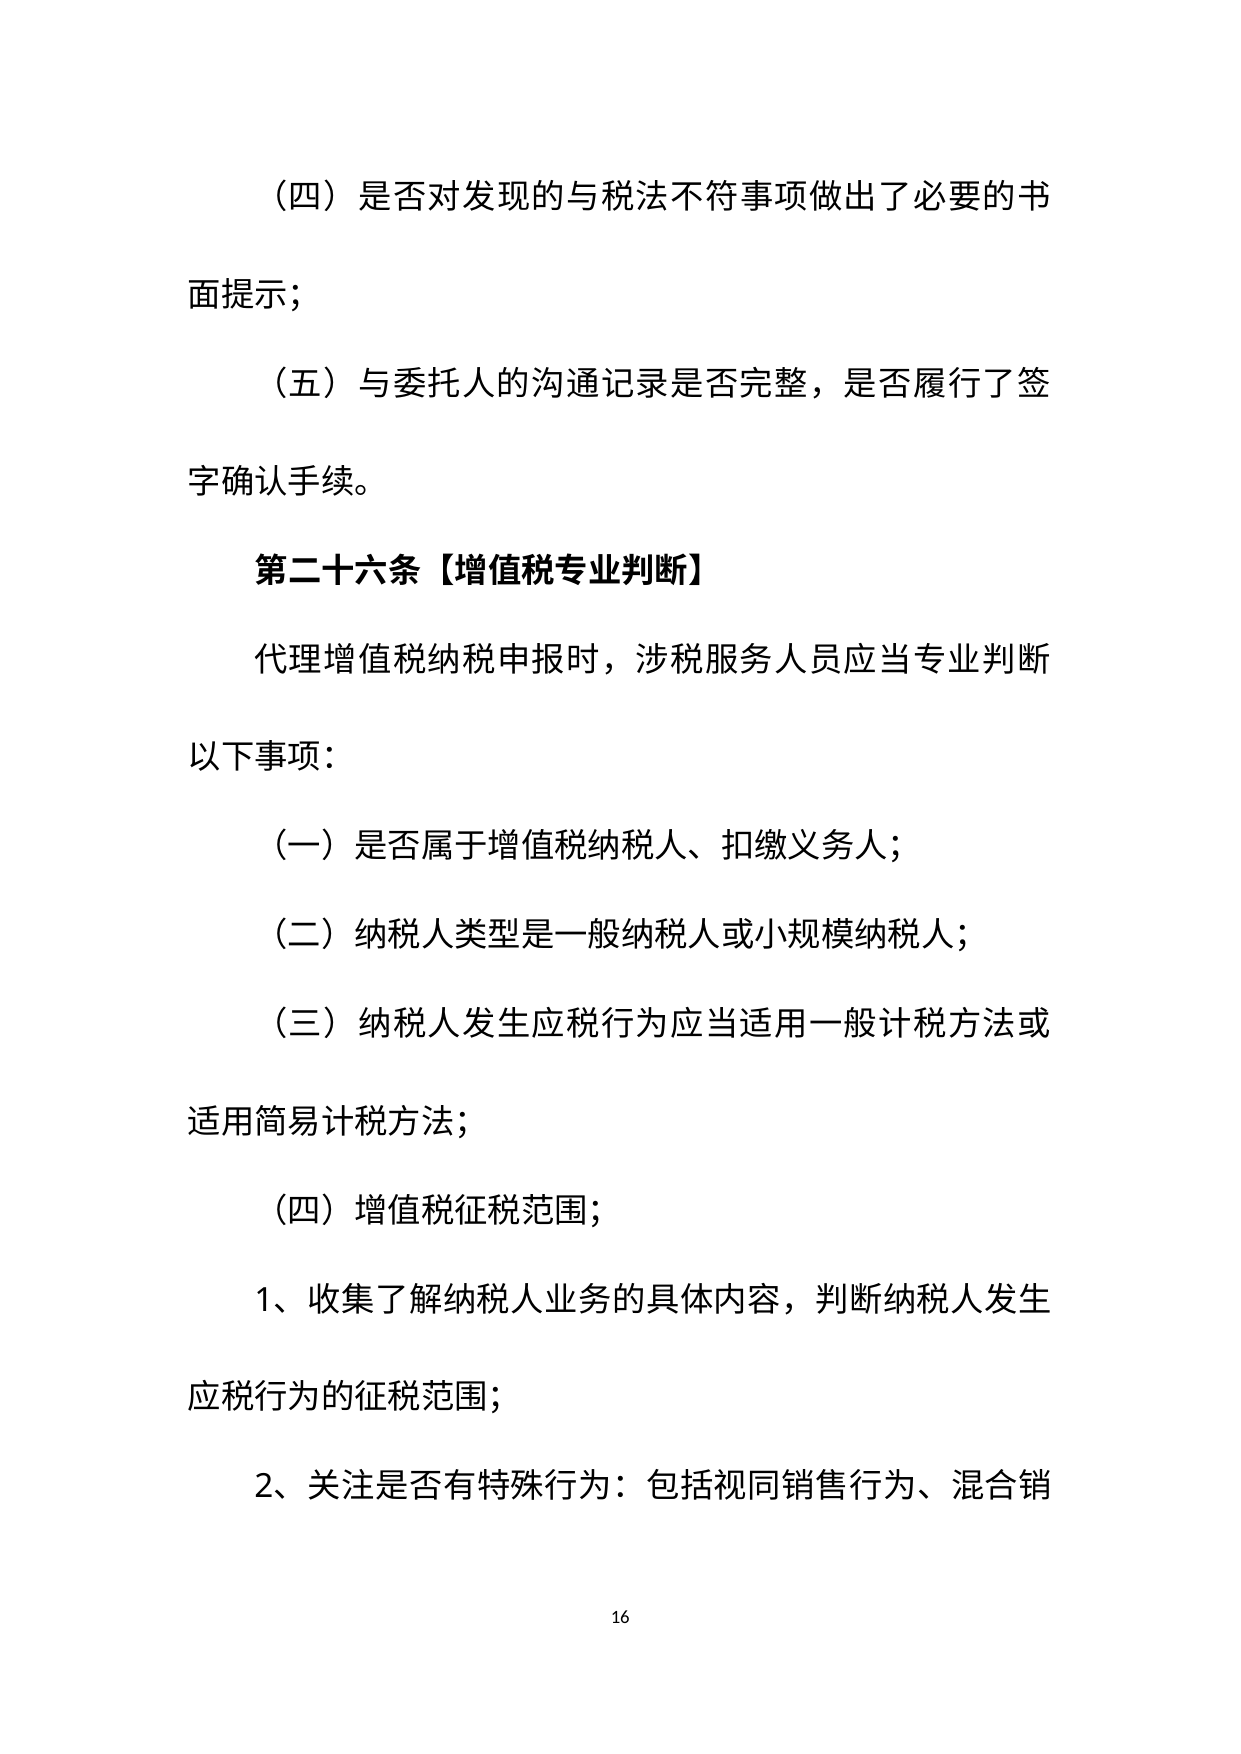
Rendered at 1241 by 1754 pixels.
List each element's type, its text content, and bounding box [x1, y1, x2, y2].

text （四）是否对发现的与税法不符事项做出了必要的书面提示； [187, 162, 1053, 324]
text 第二十六条【增值税专业判断】 [187, 535, 1053, 600]
text （一）是否属于增值税纳税人、扣缴义务人； [187, 811, 1053, 876]
text 代理增值税纳税申报时，涉税服务人员应当专业判断以下事项： [187, 624, 1053, 787]
text （二）纳税人类型是一般纳税人或小规模纳税人； [187, 900, 1053, 965]
text （四）增值税征税范围； [187, 1175, 1053, 1240]
text （五）与委托人的沟通记录是否完整，是否履行了签字确认手续。 [187, 348, 1053, 511]
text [187, 1451, 1053, 1516]
text （三）纳税人发生应税行为应当适用一般计税方法或适用简易计税方法； [187, 989, 1053, 1151]
text 1、收集了解纳税人业务的具体内容，判断纳税人发生应税行为的征税范围； [187, 1264, 1053, 1427]
